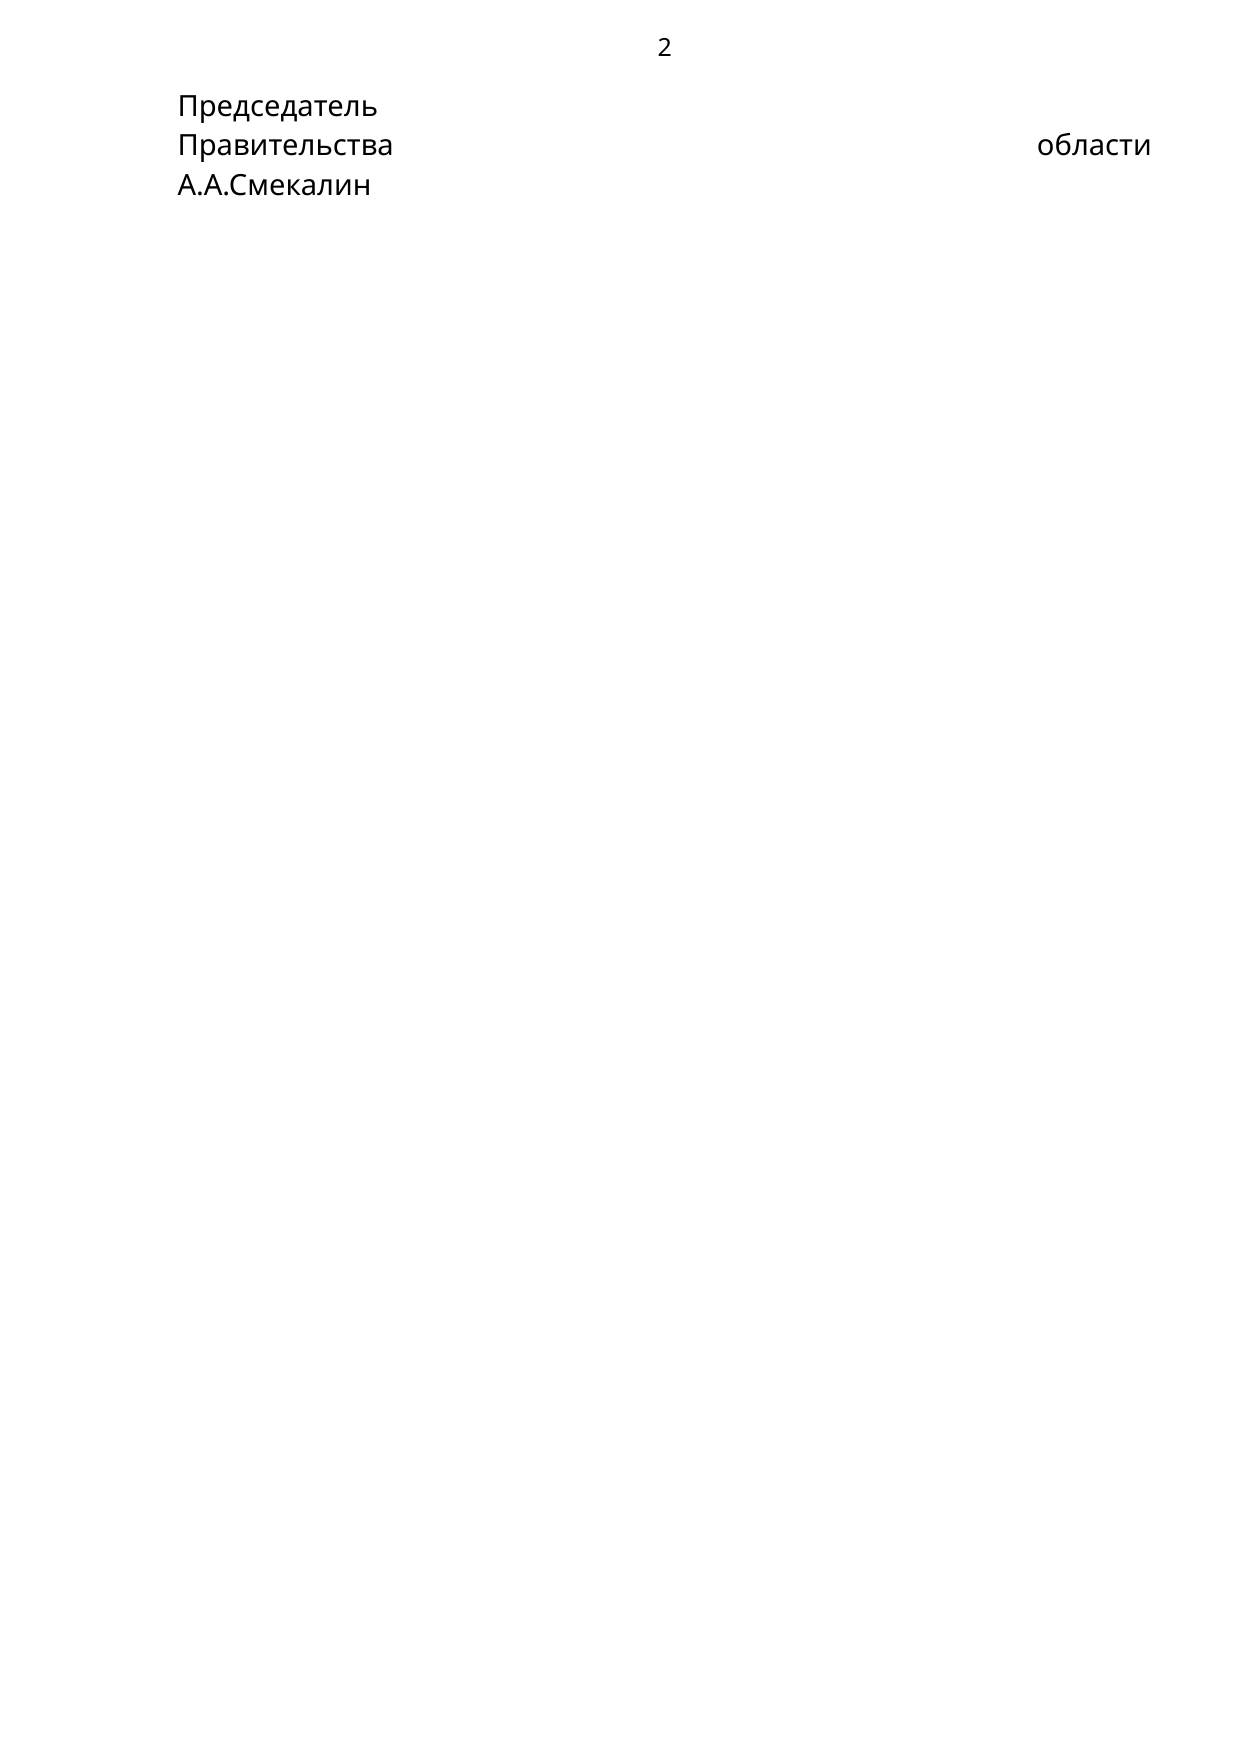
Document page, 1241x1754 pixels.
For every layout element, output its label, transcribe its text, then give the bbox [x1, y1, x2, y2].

text Правительства области А.А.Смекалин [177, 124, 1152, 204]
text Председатель [177, 85, 1152, 124]
